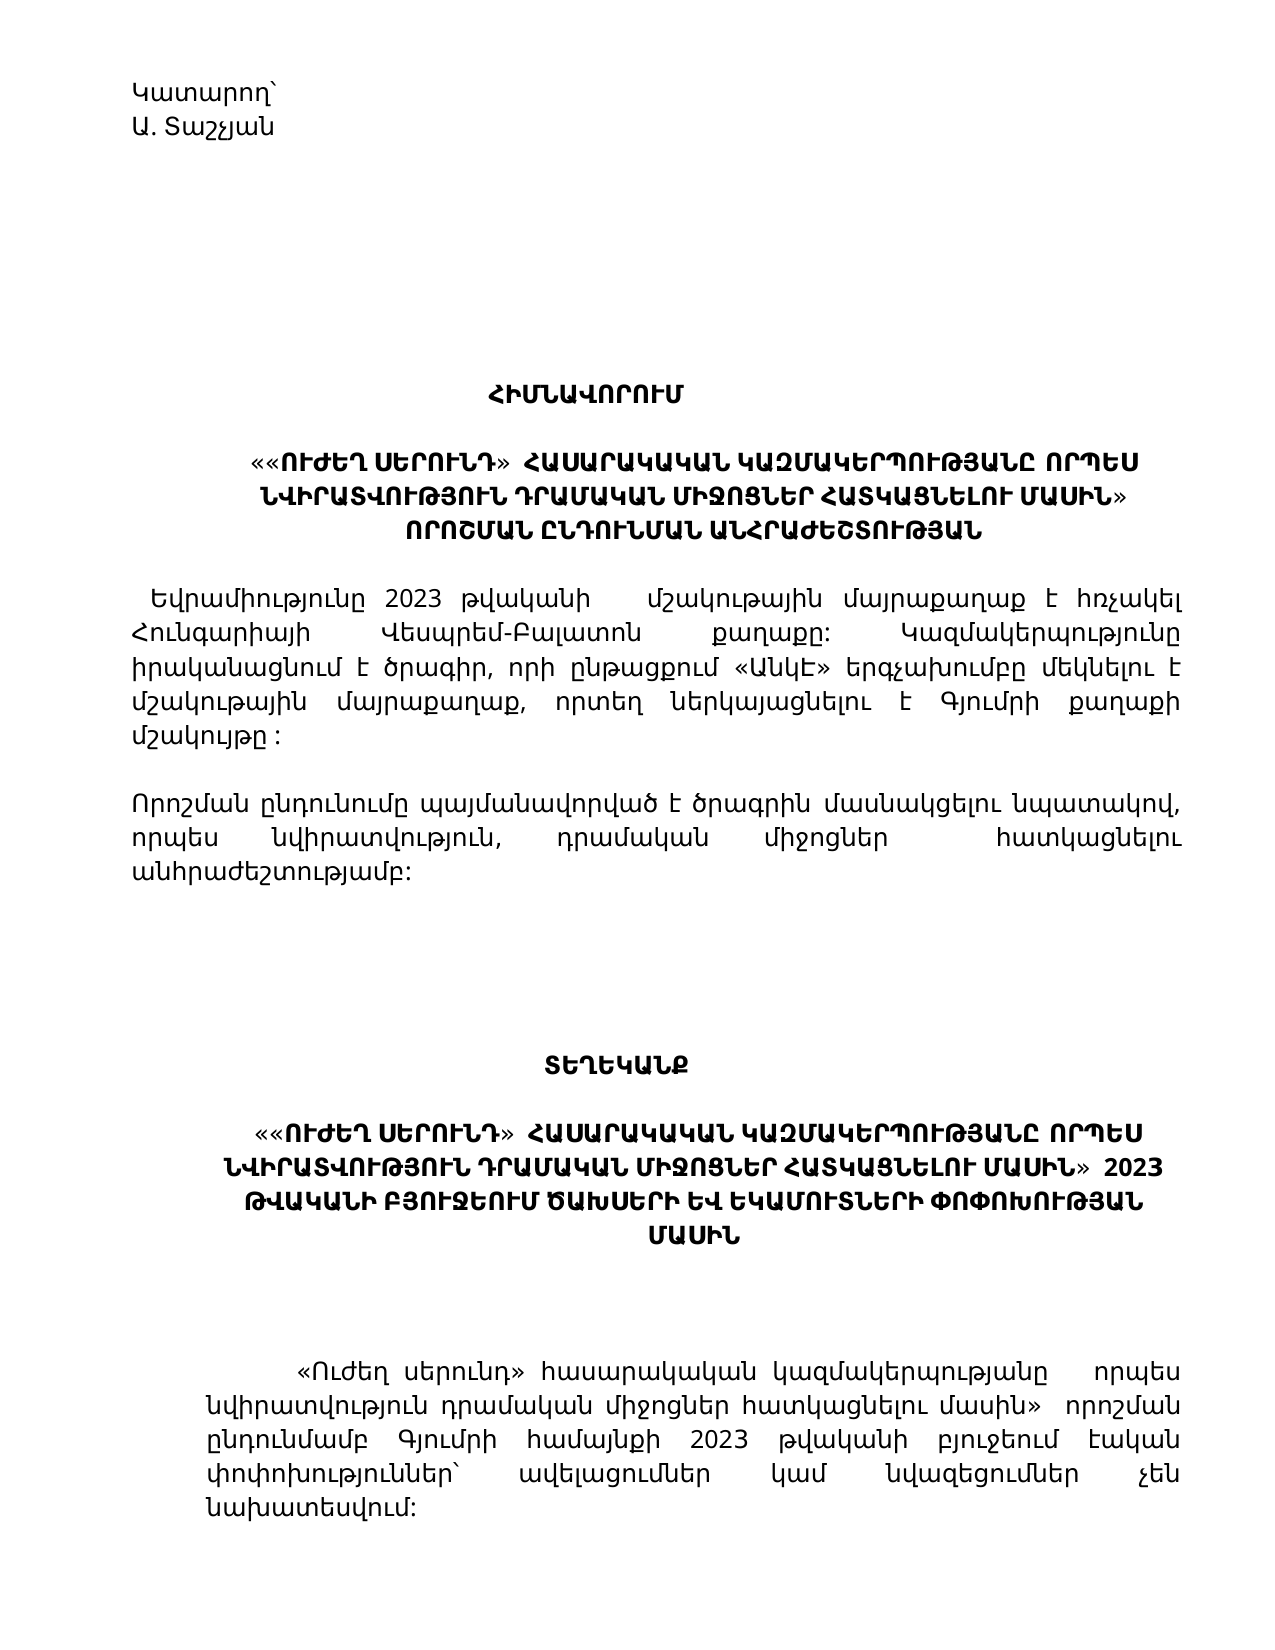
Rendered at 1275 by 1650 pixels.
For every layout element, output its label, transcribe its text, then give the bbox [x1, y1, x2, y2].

text Ա. Տաշչյան [131, 109, 1181, 143]
text Կատարող՝ [131, 75, 1181, 109]
text ««ՈՒԺԵՂ ՍԵՐՈՒՆԴ» ՀԱՍԱՐԱԿԱԿԱՆ ԿԱԶՄԱԿԵՐՊՈՒԹՅԱՆԸ ՈՐՊԵՍ ՆՎԻՐԱՏՎՈՒԹՅՈՒՆ ԴՐԱՄԱԿԱՆ ՄԻՋՈՑՆԵՐ ՀԱՏԿԱՑՆԵԼՈՒ ՄԱՍԻՆ» ՈՐՈՇՄԱՆ ԸՆԴՈՒՆՄԱՆ ԱՆՀՐԱԺԵՇՏՈՒԹՅԱՆ [206, 445, 1181, 547]
text «Ուժեղ սերունդ» հասարակական կազմակերպությանը որպես նվիրատվություն դրամական միջոցներ հատկացնելու մասին» որոշման ընդունմամբ Գյումրի համայնքի 2023 թվականի բյուջեում էական փոփոխություններ՝ ավելացումներ կամ նվազեցումներ չեն նախատեսվում: [206, 1354, 1181, 1524]
text ՀԻՄՆԱՎՈՐՈՒՄ [131, 377, 1181, 411]
text Եվրամիությունը 2023 թվականի մշակութային մայրաքաղաք է հռչակել Հունգարիայի Վեսպրեմ-Բալատոն քաղաքը: Կազմակերպությունը իրականացնում է ծրագիր, որի ընթացքում «ԱնկԷ» երգչախումբը մեկնելու է մշակութային մայրաքաղաք, որտեղ ներկայացնելու է Գյումրի քաղաքի մշակույթը : [131, 581, 1181, 751]
text ՏԵՂԵԿԱՆՔ [131, 1047, 1181, 1081]
text ««ՈՒԺԵՂ ՍԵՐՈՒՆԴ» ՀԱՍԱՐԱԿԱԿԱՆ ԿԱԶՄԱԿԵՐՊՈՒԹՅԱՆԸ ՈՐՊԵՍ ՆՎԻՐԱՏՎՈՒԹՅՈՒՆ ԴՐԱՄԱԿԱՆ ՄԻՋՈՑՆԵՐ ՀԱՏԿԱՑՆԵԼՈՒ ՄԱՍԻՆ» 2023 ԹՎԱԿԱՆԻ ԲՅՈՒՋԵՈՒՄ ԾԱԽՍԵՐԻ ԵՎ ԵԿԱՄՈՒՏՆԵՐԻ ՓՈՓՈԽՈՒԹՅԱՆ ՄԱՍԻՆ [206, 1115, 1181, 1252]
text Որոշման ընդունումը պայմանավորված է ծրագրին մասնակցելու նպատակով, որպես նվիրատվություն, դրամական միջոցներ հատկացնելու անհրաժեշտությամբ: [131, 785, 1181, 888]
